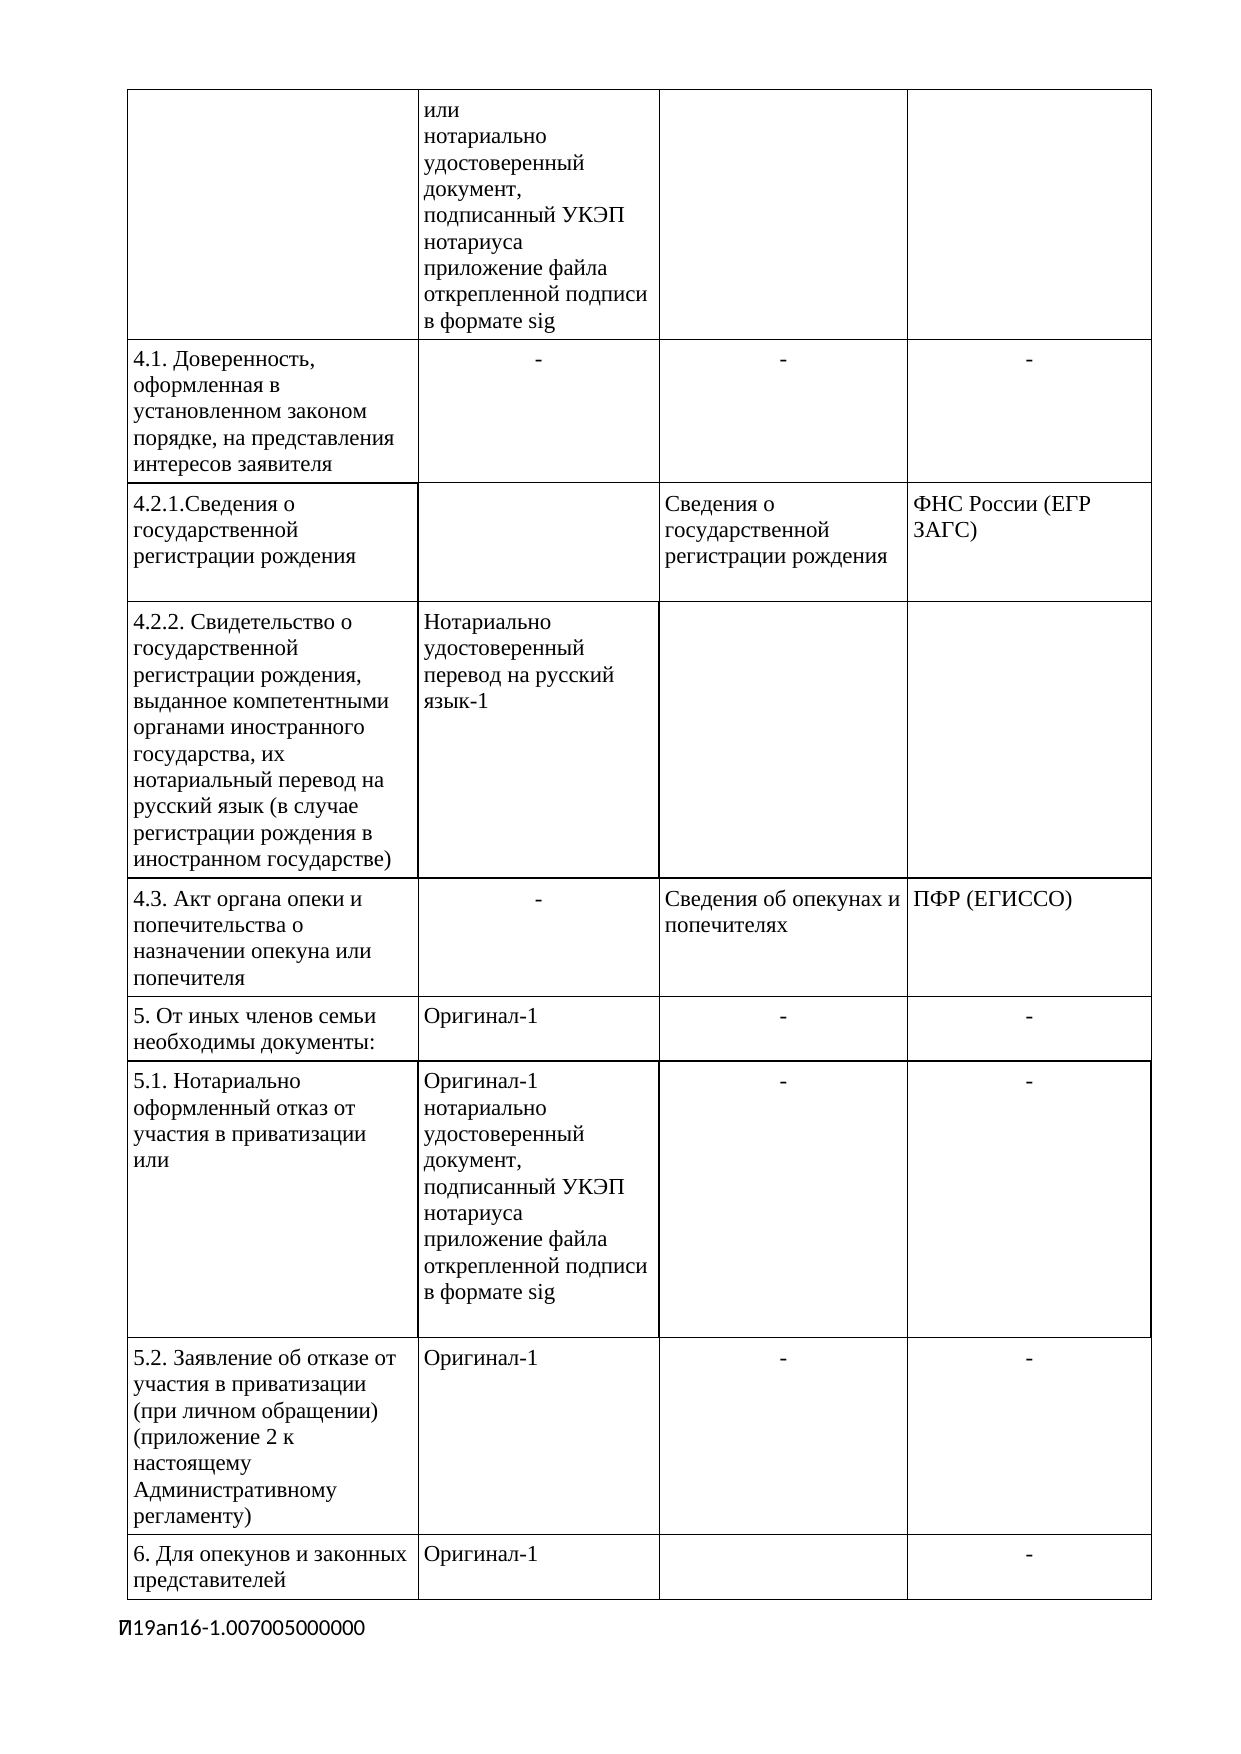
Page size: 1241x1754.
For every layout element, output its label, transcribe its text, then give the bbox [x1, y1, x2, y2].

table_cell ПФР (ЕГИССО) [908, 879, 1151, 996]
table_cell - [908, 1062, 1150, 1337]
table_cell 5.2. Заявление об отказе от участия в приватизации (при личном обращении) (приложение 2 к настоящему Административному регламенту) [128, 1338, 418, 1534]
table_cell 5. От иных членов семьи необходимы документы: [128, 997, 418, 1060]
table_cell ФНС России (ЕГР ЗАГС) [908, 483, 1151, 601]
table_cell - [908, 90, 1151, 339]
table_cell Оригинал-1 [419, 1338, 659, 1534]
table_cell - [908, 340, 1151, 482]
table_cell [908, 602, 1151, 877]
table_cell - [908, 1338, 1151, 1534]
table_cell - [660, 1062, 907, 1337]
table_cell - [660, 1338, 907, 1534]
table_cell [419, 90, 659, 339]
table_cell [419, 1535, 659, 1598]
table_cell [128, 90, 418, 339]
table_cell Оригинал-1 нотариально удостоверенный документ, подписанный УКЭП нотариуса приложение файла открепленной подписи в формате sig [419, 1062, 658, 1337]
table_cell - [660, 340, 907, 482]
table_cell [660, 602, 907, 877]
table_cell 4.2.2. Свидетельство о государственной регистрации рождения, выданное компетентными органами иностранного государства, их нотариальный перевод на русский язык (в случае регистрации рождения в иностранном государстве) [128, 602, 417, 877]
table_cell Сведения о государственной регистрации рождения [660, 483, 907, 601]
table_cell 5.1. Нотариально оформленный отказ от участия в приватизации или [128, 1062, 417, 1337]
table_cell - [908, 997, 1151, 1060]
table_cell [660, 1535, 907, 1598]
table_cell 4.1. Доверенность, оформленная в установленном законом порядке, на представления интересов заявителя [128, 340, 418, 482]
table_cell 4.3. Акт органа опеки и попечительства о назначении опекуна или попечителя [128, 879, 418, 996]
table_cell 4.2.1.Сведения о государственной регистрации рождения [128, 484, 417, 601]
table_cell - [908, 1535, 1151, 1598]
table_cell [419, 483, 659, 601]
table_cell - [419, 879, 659, 996]
table_cell - [660, 997, 907, 1060]
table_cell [128, 1535, 418, 1598]
table_cell Сведения об опекунах и попечителях [660, 879, 907, 996]
table_cell - [660, 90, 907, 339]
table_cell Нотариально удостоверенный перевод на русский язык-1 [419, 602, 658, 877]
table_cell - [419, 340, 659, 482]
table_cell Оригинал-1 [419, 997, 659, 1060]
